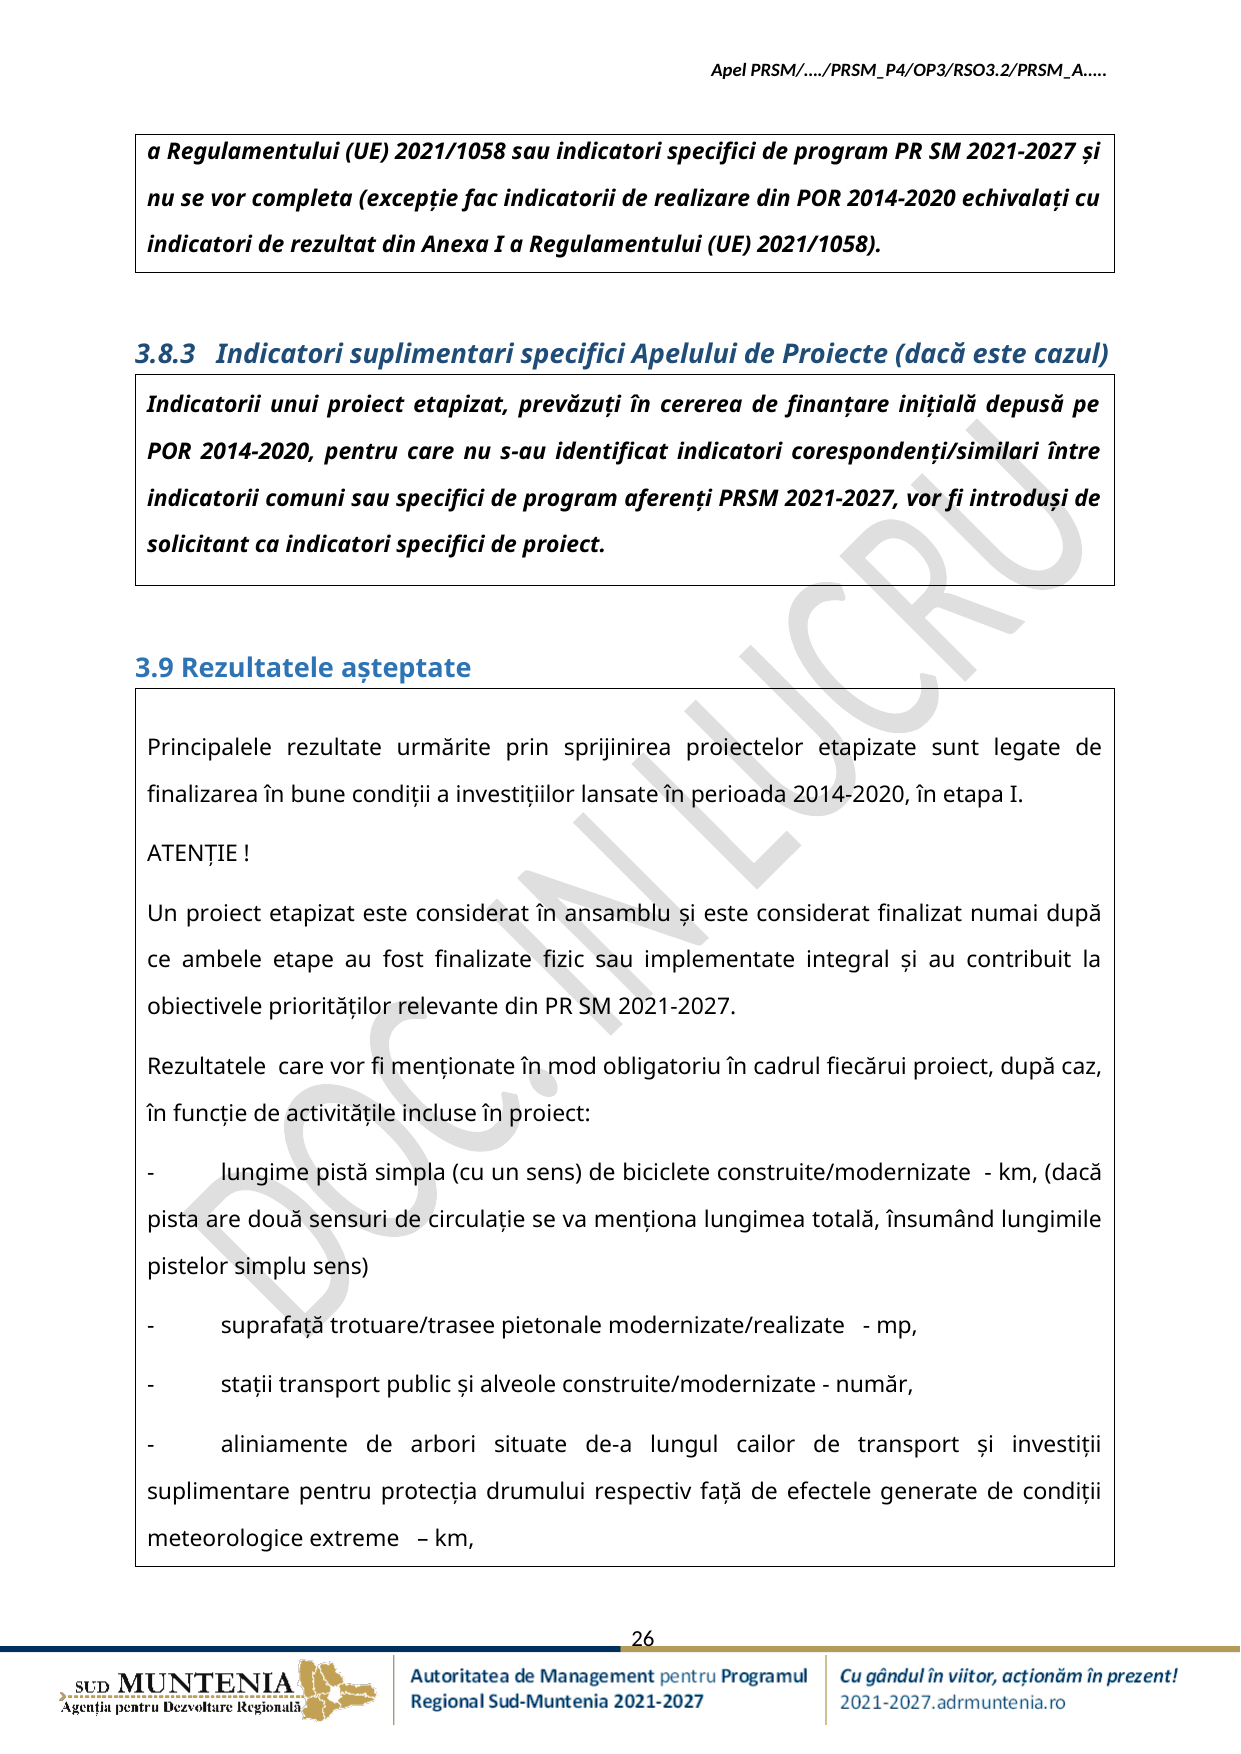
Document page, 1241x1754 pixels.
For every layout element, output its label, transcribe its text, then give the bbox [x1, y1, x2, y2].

picture [0, 1646, 1241, 1726]
table_header Indicatorii unui proiect etapizat, prevăzuți în cererea de finanțare inițială depusă pe POR 2014-2020, pentru care nu s-au identificat indicatori corespondenți/similari între indicatorii comuni sau specifici de program aferenți PRSM 2021-2027, vor fi introduși de solicitant ca indicatori specifici de proiect. [136, 375, 1114, 585]
subtitle 3.8.3 Indicatori suplimentari specifici Apelului de Proiecte (dacă este cazul) [135, 334, 1150, 371]
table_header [136, 135, 1114, 272]
subtitle 3.9 Rezultatele așteptate [135, 648, 1150, 685]
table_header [136, 689, 1114, 1566]
